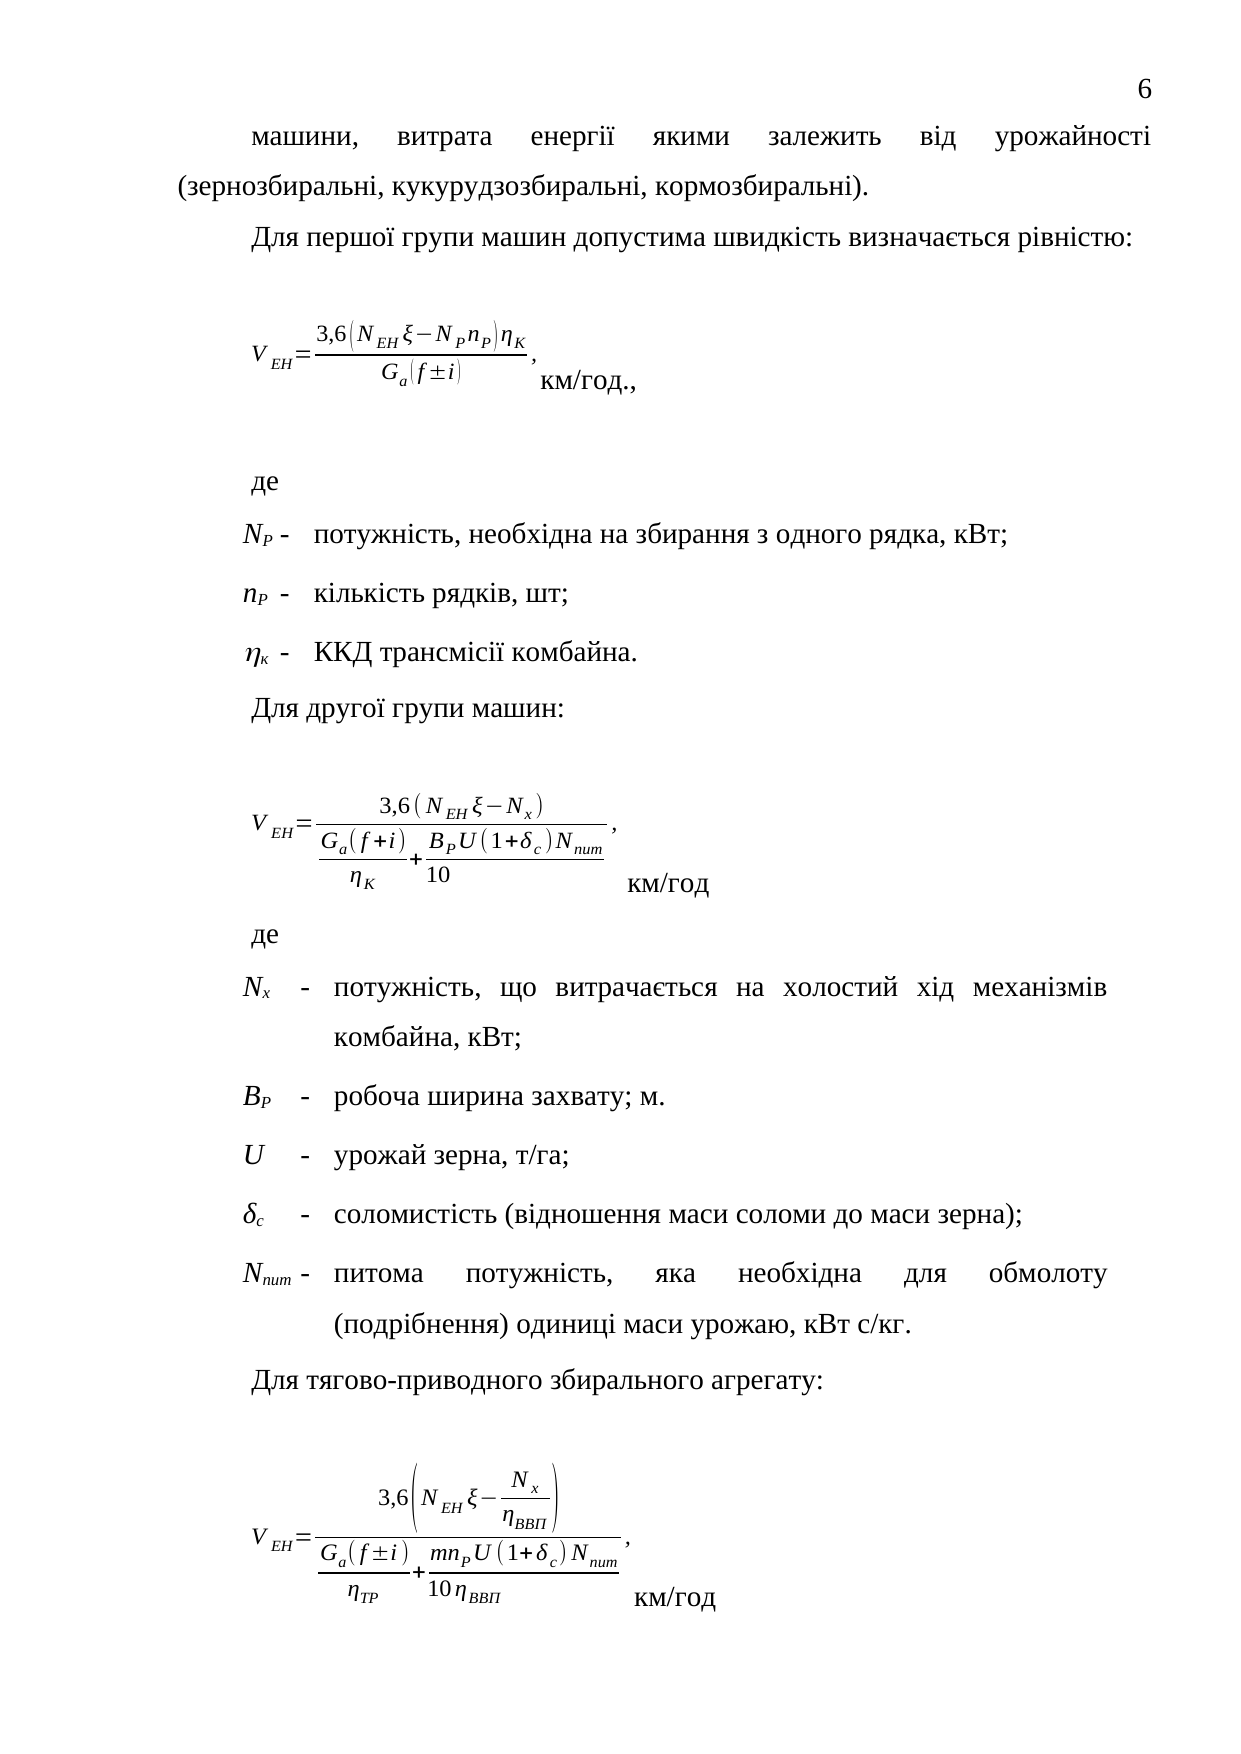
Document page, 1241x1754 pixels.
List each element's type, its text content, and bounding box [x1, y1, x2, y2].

text де [177, 916, 1152, 949]
table_cell кількість рядків, шт; [311, 573, 1111, 631]
text Для тягово-приводного збирального агрегату: [177, 1362, 1152, 1396]
table_cell - [297, 1135, 331, 1194]
table_cell урожай зерна, т/га; [331, 1135, 1111, 1194]
table_cell ККД трансмісії комбайна. [311, 631, 1111, 691]
table_cell U [166, 1135, 297, 1194]
text км/год., [177, 319, 1152, 396]
table_cell соломистість (відношення маси соломи до маси зерна); [331, 1194, 1111, 1253]
table_cell - [297, 1076, 331, 1134]
text км/год [177, 791, 1152, 899]
text де [177, 463, 1152, 497]
table_cell - [297, 1253, 331, 1362]
table_cell BP [166, 1076, 297, 1134]
table_header - [297, 966, 331, 1076]
table_header потужність, що витрачається на холостий хід механізмів комбайна, кВт; [331, 966, 1111, 1076]
table_cell δс [166, 1194, 297, 1253]
text Для другої групи машин: [177, 691, 1152, 724]
table_cell к [166, 631, 277, 691]
table_header потужність, необхідна на збирання з одного рядка, кВт; [311, 513, 1111, 572]
table_header - [277, 513, 311, 572]
table_cell nP [166, 573, 277, 631]
table_cell - [277, 631, 311, 691]
table_cell питома потужність, яка необхідна для обмолоту (подрібнення) одиниці маси урожаю, кВт с/кг. [331, 1253, 1111, 1362]
table_cell Nпит [166, 1253, 297, 1362]
text машини, витрата енергії якими залежить від урожайності (зернозбиральні, кукурудзозбиральні, кормозбиральні). [177, 118, 1152, 202]
text Для першої групи машин допустима швидкість визначається рівністю: [177, 219, 1152, 252]
table_cell - [277, 573, 311, 631]
table_cell - [297, 1194, 331, 1253]
table_cell робоча ширина захвату; м. [331, 1076, 1111, 1134]
table_header NP [166, 513, 277, 572]
text км/год [177, 1463, 1152, 1613]
table_header Nx [166, 966, 297, 1076]
